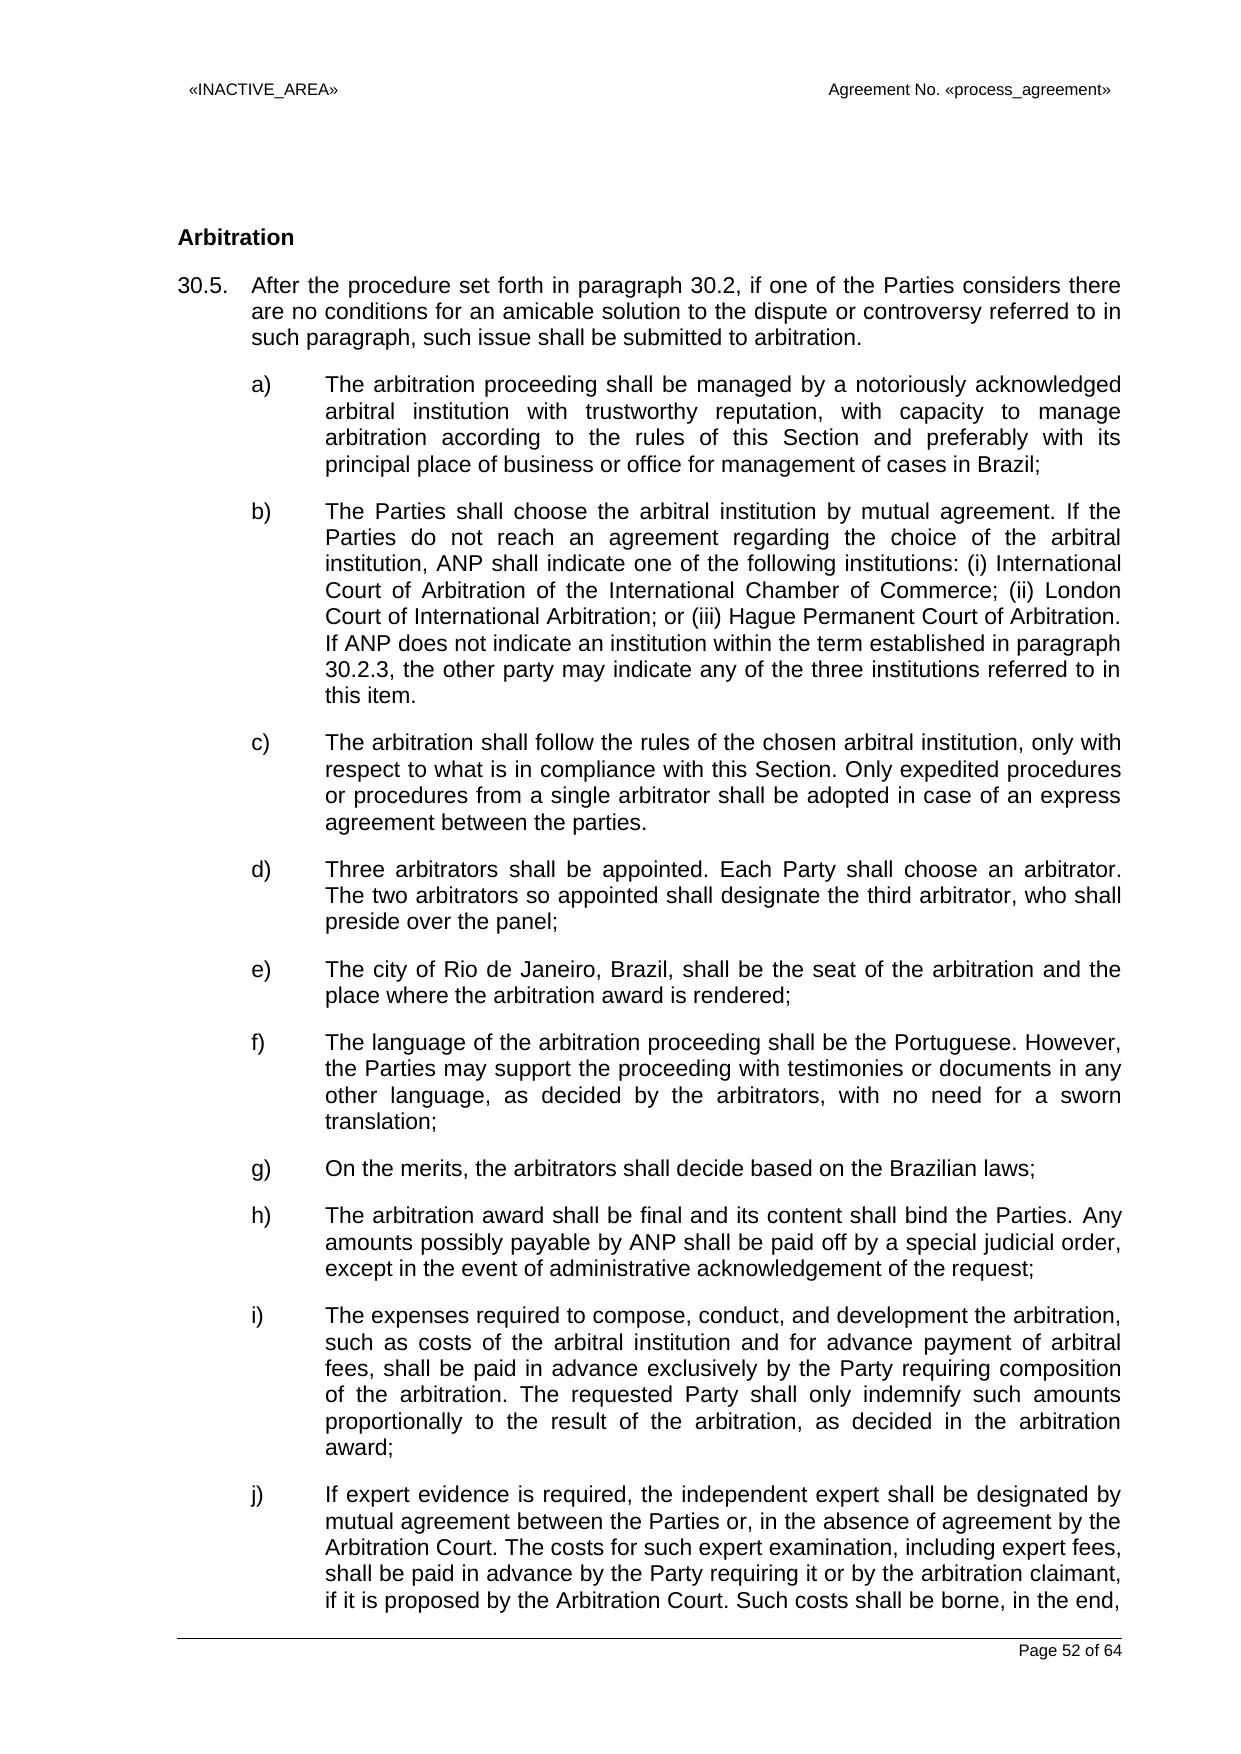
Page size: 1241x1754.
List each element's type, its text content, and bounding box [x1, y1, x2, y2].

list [251, 1481, 1122, 1613]
list The expenses required to compose, conduct, and development the arbitration, such as costs of the arbitral institution and for advance payment of arbitral fees, shall be paid in advance exclusively by the Party requiring composition of the arbitration. The requested Party shall only indemnify such amounts proportionally to the result of the arbitration, as decided in the arbitration award; [251, 1302, 1122, 1461]
text Arbitration [177, 224, 1122, 251]
list Three arbitrators shall be appointed. Each Party shall choose an arbitrator. The two arbitrators so appointed shall designate the third arbitrator, who shall preside over the panel; [251, 856, 1122, 935]
list The arbitration shall follow the rules of the chosen arbitral institution, only with respect to what is in compliance with this Section. Only expedited procedures or procedures from a single arbitrator shall be adopted in case of an express agreement between the parties. [251, 729, 1122, 835]
list The arbitration proceeding shall be managed by a notoriously acknowledged arbitral institution with trustworthy reputation, with capacity to manage arbitration according to the rules of this Section and preferably with its principal place of business or office for management of cases in Brazil; [251, 371, 1122, 477]
list On the merits, the arbitrators shall decide based on the Brazilian laws; [251, 1155, 1122, 1182]
list The Parties shall choose the arbitral institution by mutual agreement. If the Parties do not reach an agreement regarding the choice of the arbitral institution, ANP shall indicate one of the following institutions: (i) International Court of Arbitration of the International Chamber of Commerce; (ii) London Court of International Arbitration; or (iii) Hague Permanent Court of Arbitration. If ANP does not indicate an institution within the term established in paragraph 30.2.3, the other party may indicate any of the three institutions referred to in this item. [251, 498, 1122, 708]
list The arbitration award shall be final and its content shall bind the Parties. Any amounts possibly payable by ANP shall be paid off by a special judicial order, except in the event of administrative acknowledgement of the request; [251, 1202, 1122, 1282]
text After the procedure set forth in paragraph 30.2, if one of the Parties considers there are no conditions for an amicable solution to the dispute or controversy referred to in such paragraph, such issue shall be submitted to arbitration. [177, 272, 1122, 351]
list The city of Rio de Janeiro, Brazil, shall be the seat of the arbitration and the place where the arbitration award is rendered; [251, 956, 1122, 1008]
list The language of the arbitration proceeding shall be the Portuguese. However, the Parties may support the proceeding with testimonies or documents in any other language, as decided by the arbitrators, with no need for a sworn translation; [251, 1029, 1122, 1134]
